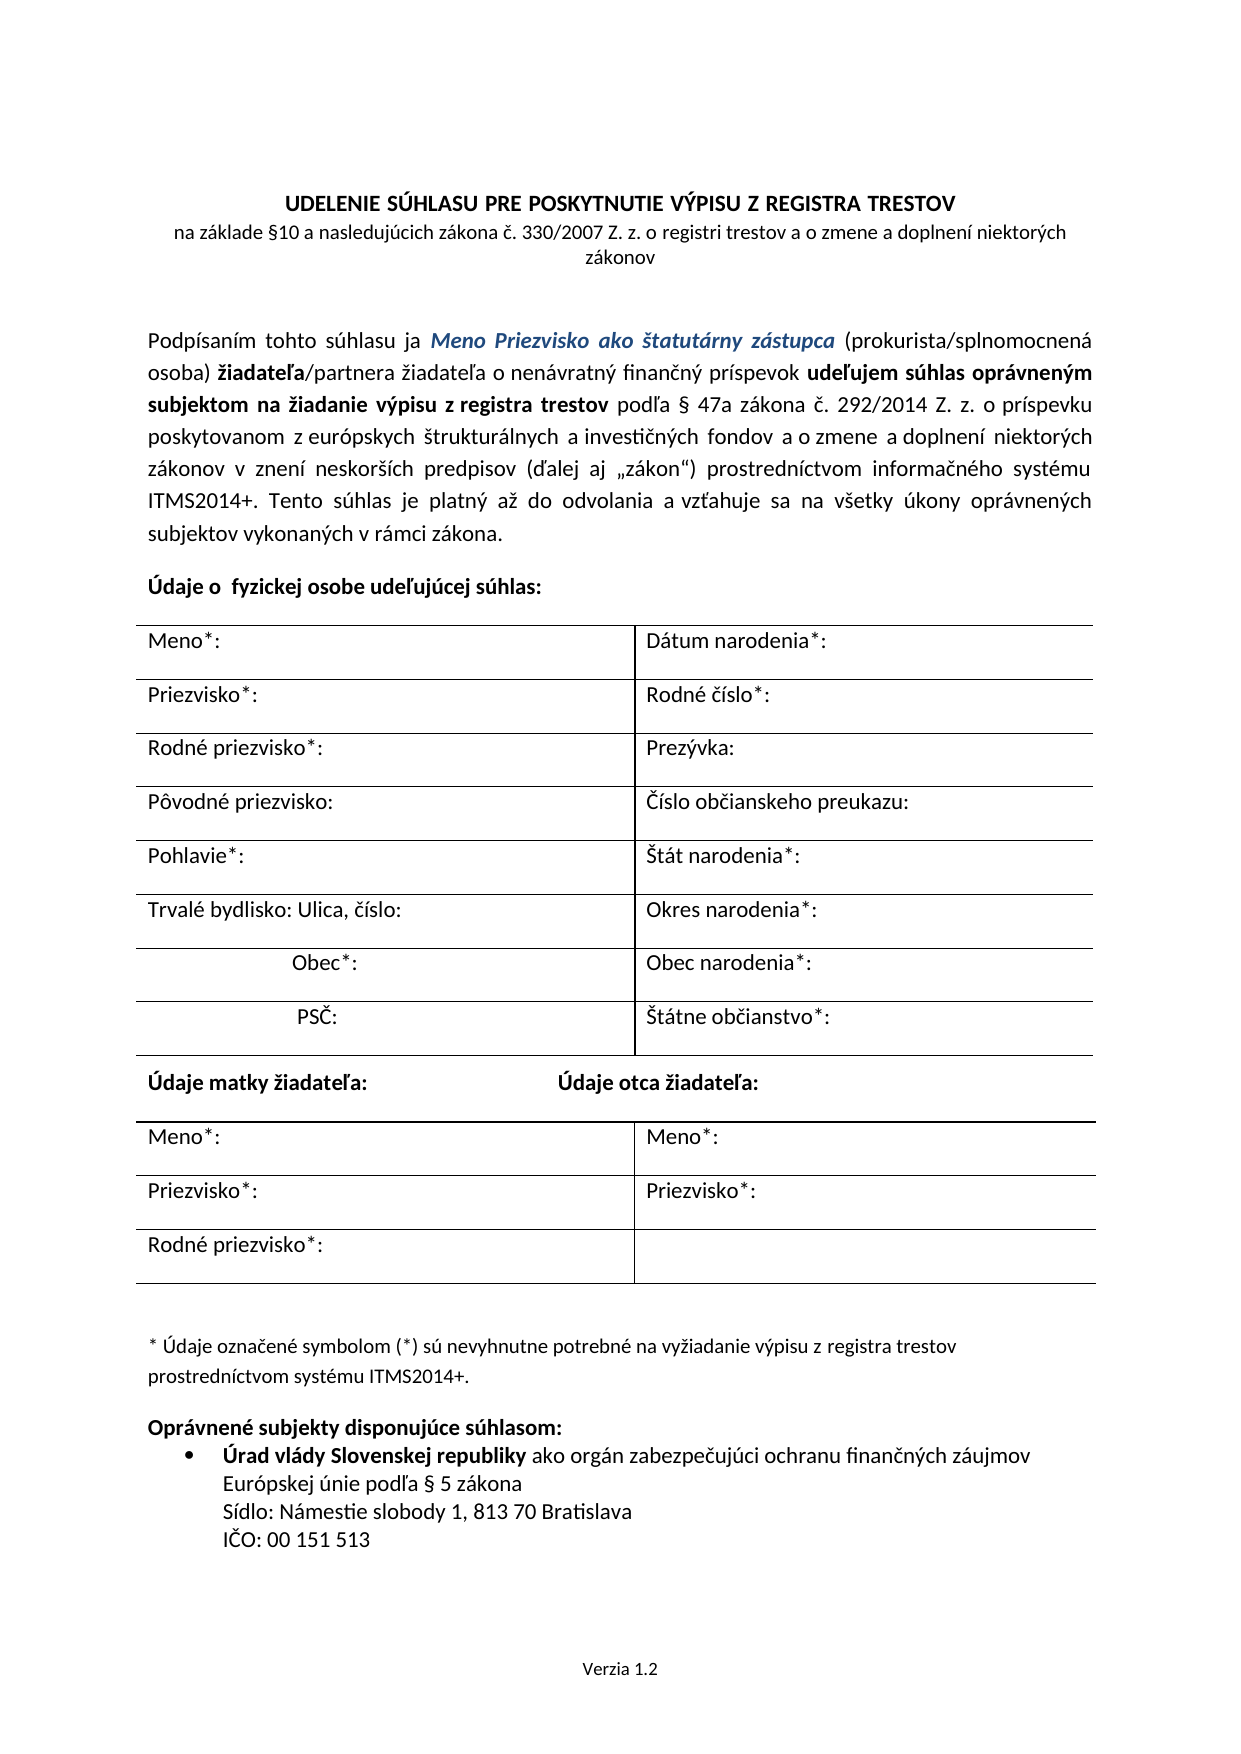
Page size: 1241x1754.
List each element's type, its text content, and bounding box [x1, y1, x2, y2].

table_cell PSČ: [136, 1002, 634, 1055]
table_cell Rodné číslo*: [636, 680, 1093, 732]
table_cell Číslo občianskeho preukazu: [636, 787, 1093, 840]
text udelenie súhlasu pre poskytnutie výpisu z registra trestov [148, 183, 1093, 219]
text na základe §10 a nasledujúcich zákona č. 330/2007 Z. z. o registri trestov a o zmene a doplnení niektorých zákonov [148, 219, 1093, 270]
text * Údaje označené symbolom (*) sú nevyhnutne potrebné na vyžiadanie výpisu z registra trestov prostredníctvom systému ITMS2014+. [148, 1334, 1093, 1388]
table_cell Rodné priezvisko*: [136, 734, 634, 786]
table_header Meno*: [136, 1123, 634, 1175]
table_cell [635, 1230, 1096, 1283]
table_cell Trvalé bydlisko: Ulica, číslo: [136, 895, 634, 947]
list Úrad vlády Slovenskej republiky ako orgán zabezpečujúci ochranu finančných záujmov Európskej únie podľa § 5 zákona [185, 1441, 1093, 1497]
table_cell Obec*: [136, 949, 634, 1001]
table_cell Priezvisko*: [635, 1176, 1096, 1229]
table_cell Prezývka: [636, 734, 1093, 786]
table_cell Štátne občianstvo*: [636, 1002, 1093, 1055]
text Údaje matky žiadateľa: Údaje otca žiadateľa: [148, 1068, 1093, 1096]
table_header Meno*: [635, 1123, 1096, 1175]
table_cell Priezvisko*: [136, 1176, 634, 1229]
text Podpísaním tohto súhlasu ja Meno Priezvisko ako štatutárny zástupca (prokurista/splnomocnená osoba) žiadateľa/partnera žiadateľa o nenávratný finančný príspevok udeľujem súhlas oprávneným subjektom na žiadanie výpisu z registra trestov podľa § 47a zákona č. 292/2014 Z. z. o príspevku poskytovanom z európskych štrukturálnych a investičných fondov a o zmene a doplnení niektorých zákonov v znení neskorších predpisov (ďalej aj „zákon“) prostredníctvom informačného systému ITMS2014+. Tento súhlas je platný až do odvolania a vzťahuje sa na všetky úkony oprávnených subjektov vykonaných v rámci zákona. [148, 326, 1093, 547]
table_cell Pohlavie*: [136, 841, 634, 894]
table_header Meno*: [136, 626, 634, 679]
table_cell Štát narodenia*: [636, 841, 1093, 894]
text Oprávnené subjekty disponujúce súhlasom: [148, 1413, 1093, 1441]
table_cell Rodné priezvisko*: [136, 1230, 634, 1283]
table_header Dátum narodenia*: [636, 626, 1093, 679]
table_cell Pôvodné priezvisko: [136, 787, 634, 840]
list Sídlo: Námestie slobody 1, 813 70 Bratislava [223, 1497, 1093, 1525]
list IČO: 00 151 513 [223, 1525, 1093, 1553]
table_cell Okres narodenia*: [636, 895, 1093, 947]
table_cell Priezvisko*: [136, 680, 634, 732]
text Údaje o fyzickej osobe udeľujúcej súhlas: [148, 572, 1093, 600]
table_cell Obec narodenia*: [636, 949, 1093, 1001]
